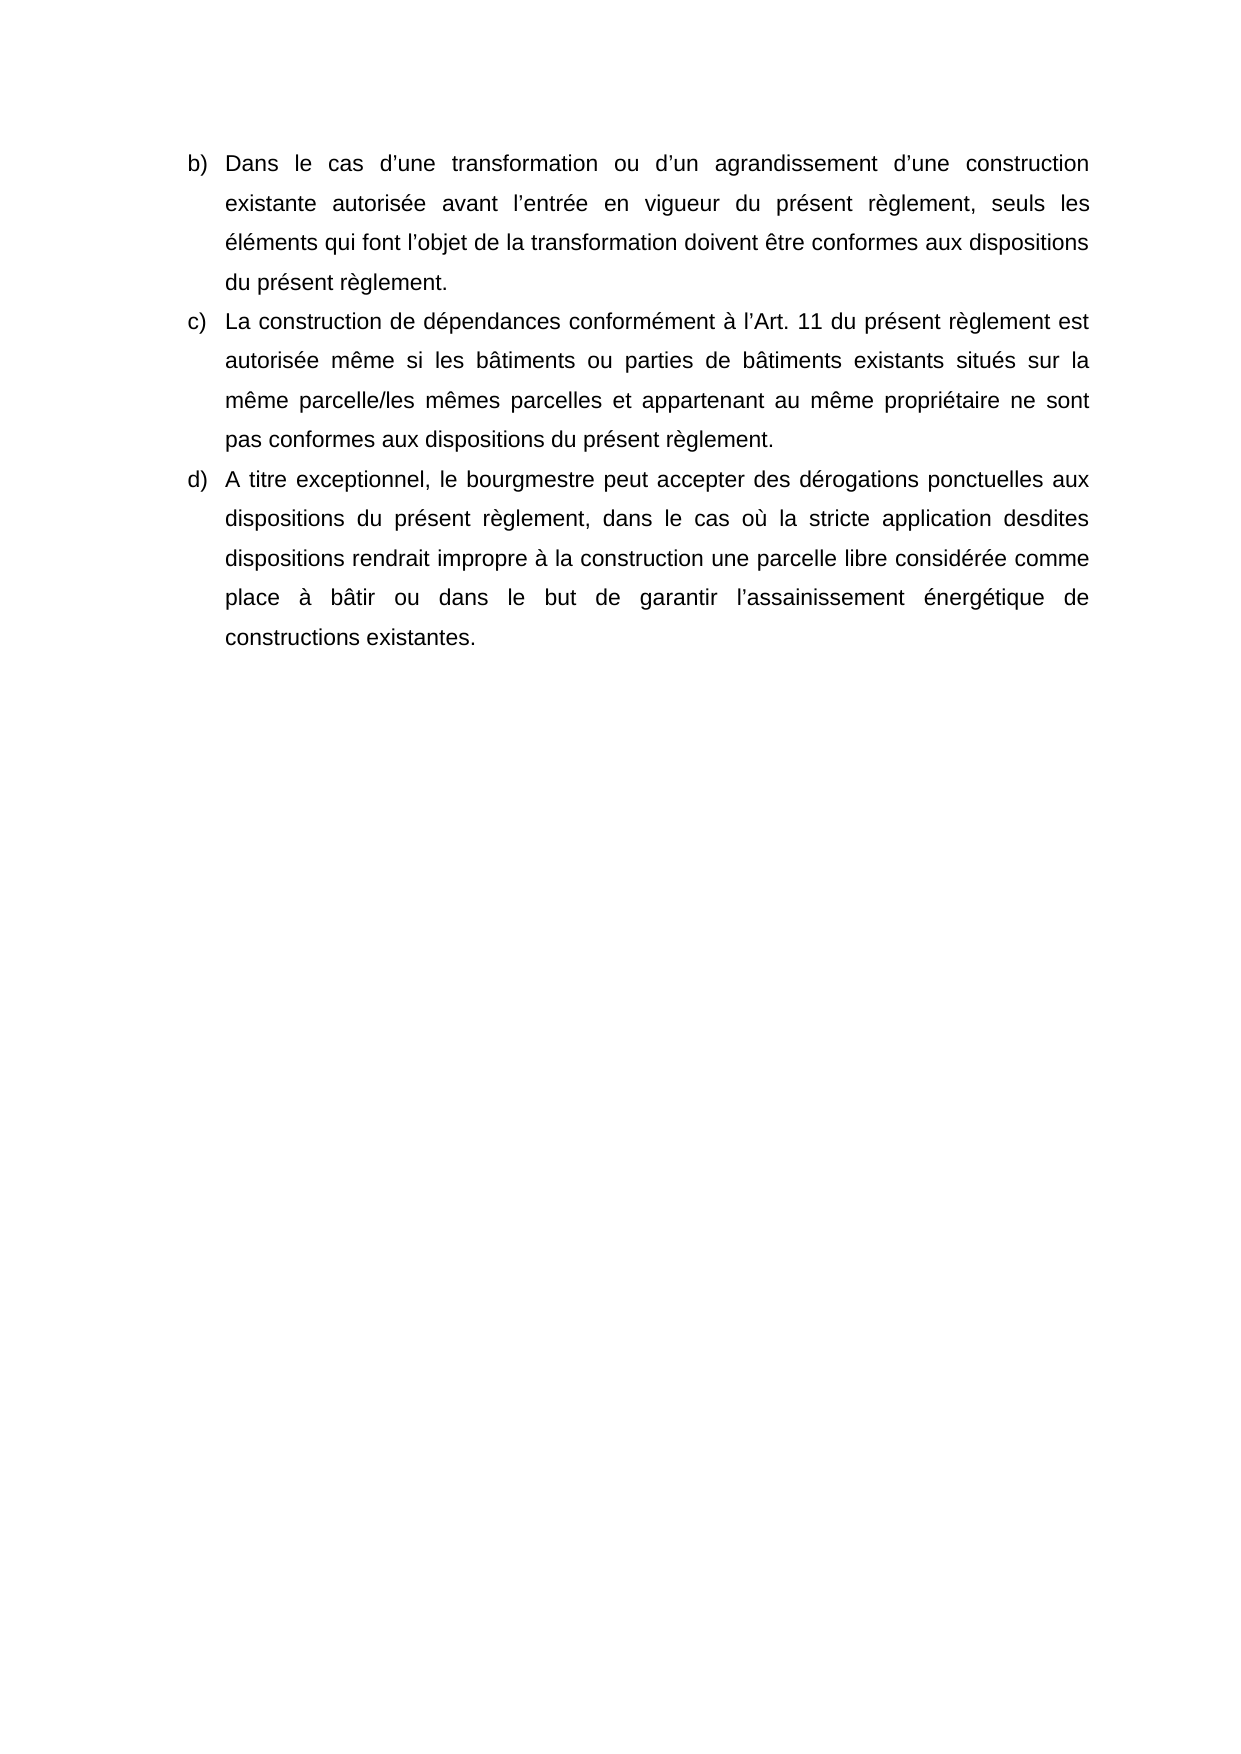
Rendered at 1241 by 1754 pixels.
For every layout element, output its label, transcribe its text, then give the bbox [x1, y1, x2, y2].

list La construction de dépendances conformément à l’Art. 11 du présent règlement est autorisée même si les bâtiments ou parties de bâtiments existants situés sur la même parcelle/les mêmes parcelles et appartenant au même propriétaire ne sont pas conformes aux dispositions du présent règlement. [187, 308, 1090, 453]
list Dans le cas d’une transformation ou d’un agrandissement d’une construction existante autorisée avant l’entrée en vigueur du présent règlement, seuls les éléments qui font l’objet de la transformation doivent être conformes aux dispositions du présent règlement. [187, 150, 1090, 295]
list A titre exceptionnel, le bourgmestre peut accepter des dérogations ponctuelles aux dispositions du présent règlement, dans le cas où la stricte application desdites dispositions rendrait impropre à la construction une parcelle libre considérée comme place à bâtir ou dans le but de garantir l’assainissement énergétique de constructions existantes. [187, 466, 1090, 650]
